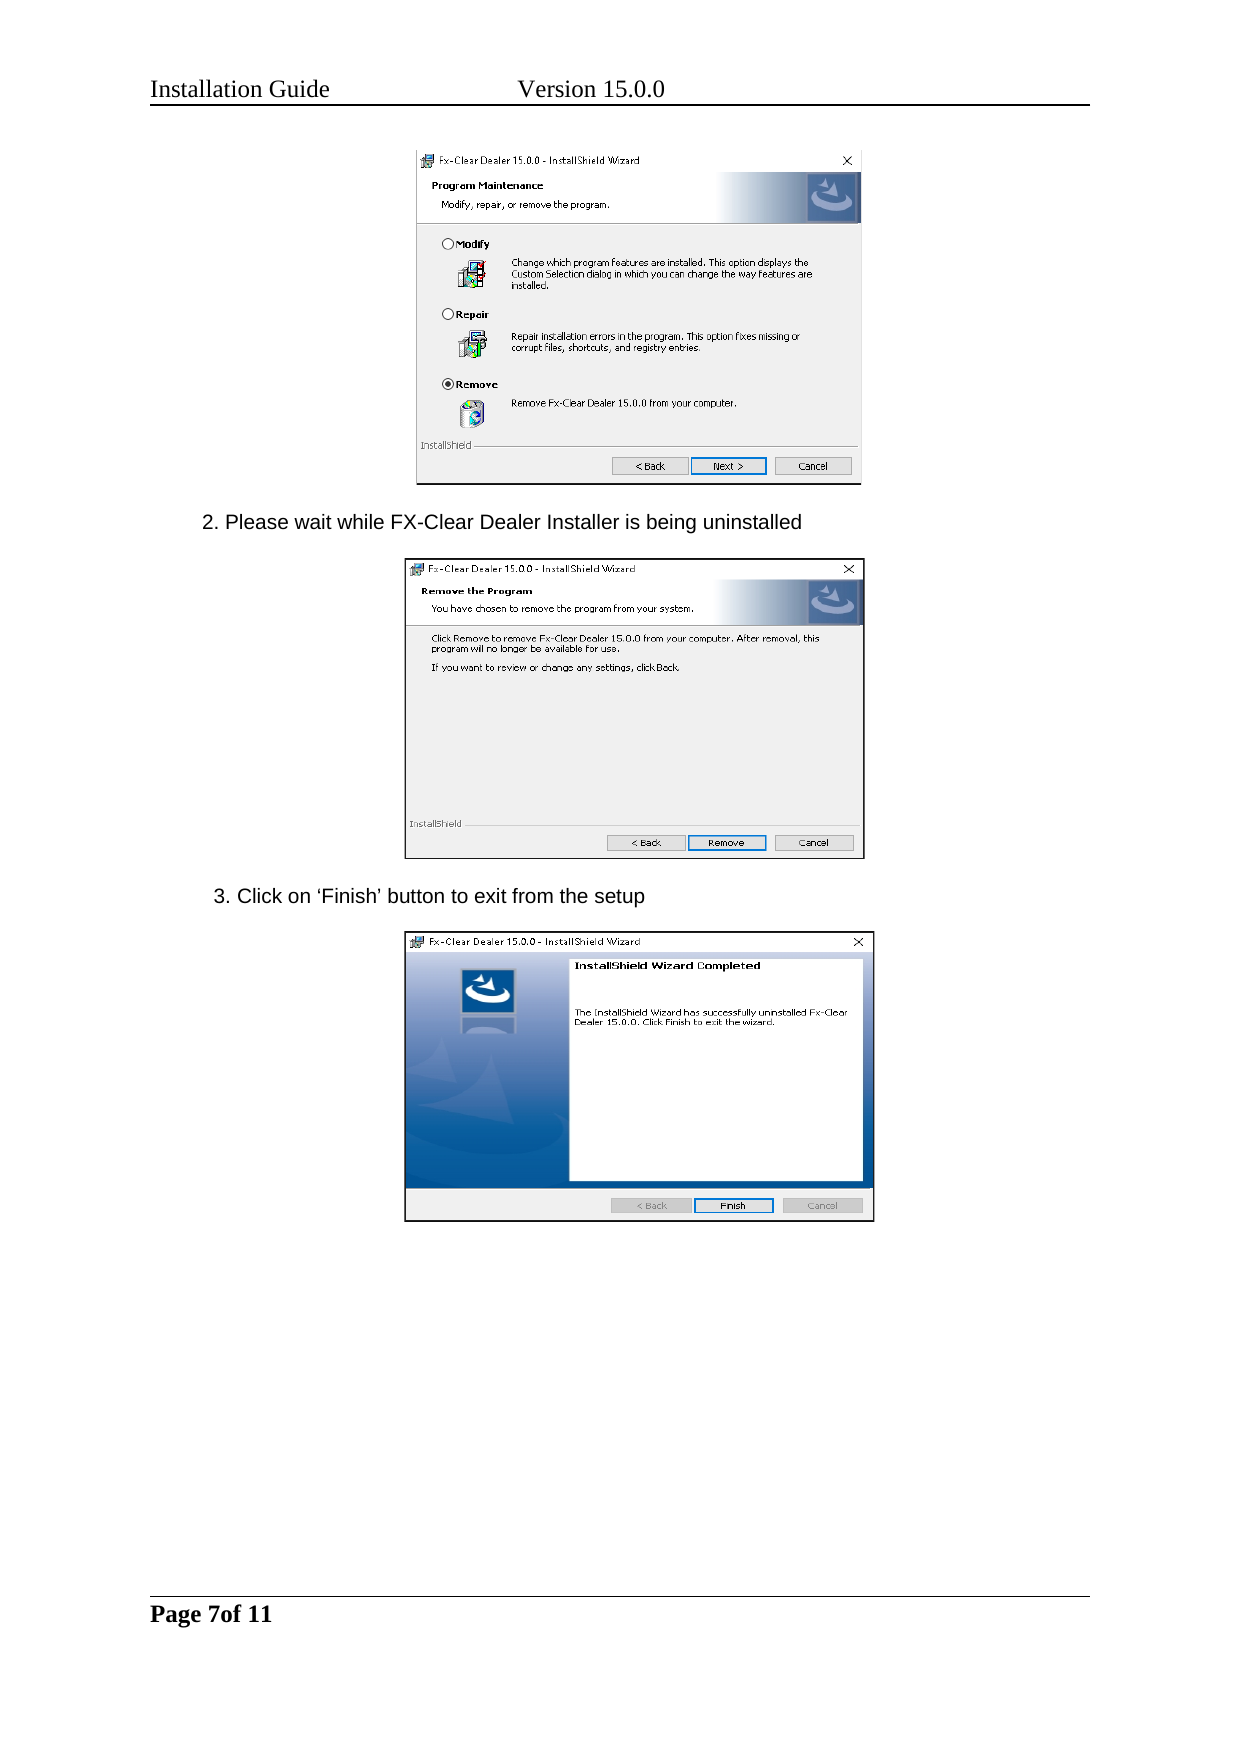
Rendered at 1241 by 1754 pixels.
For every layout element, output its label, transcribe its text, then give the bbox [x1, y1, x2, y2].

text 2. Please wait while FX-Clear Dealer Installer is being uninstalled [150, 510, 1090, 534]
picture [404, 558, 865, 859]
picture [404, 931, 875, 1222]
picture [416, 150, 862, 485]
text 3. Click on ‘Finish’ button to exit from the setup [150, 883, 1090, 907]
